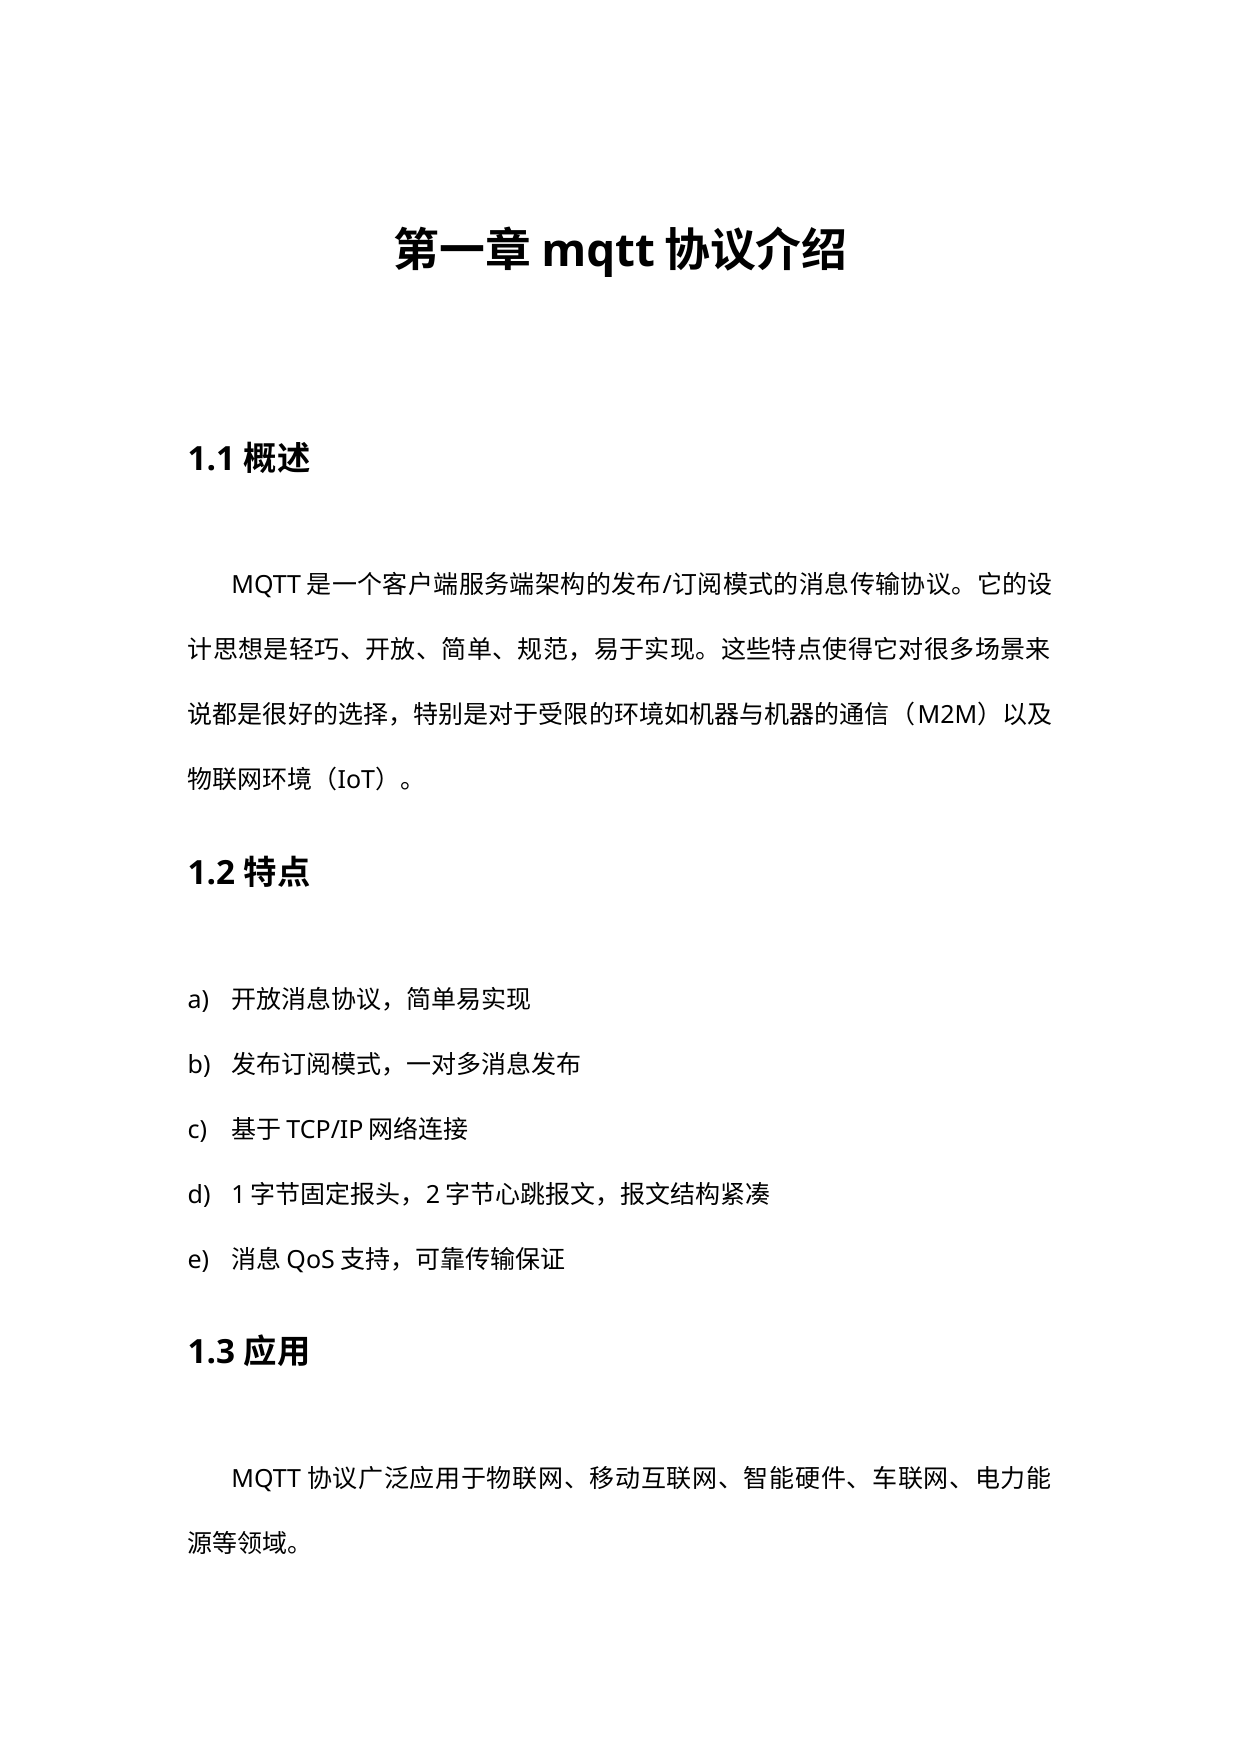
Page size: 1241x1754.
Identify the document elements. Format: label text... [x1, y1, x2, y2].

list 发布订阅模式，一对多消息发布 [187, 1030, 1053, 1095]
list 基于TCP/IP网络连接 [187, 1095, 1053, 1160]
list 开放消息协议，简单易实现 [187, 965, 1053, 1030]
text MQTT协议广泛应用于物联网、移动互联网、智能硬件、车联网、电力能源等领域。 [187, 1444, 1053, 1574]
text MQTT是一个客户端服务端架构的发布/订阅模式的消息传输协议。它的设计思想是轻巧、开放、简单、规范，易于实现。这些特点使得它对很多场景来说都是很好的选择，特别是对于受限的环境如机器与机器的通信（M2M）以及物联网环境（IoT）。 [187, 550, 1053, 810]
list 消息QoS支持，可靠传输保证 [187, 1225, 1053, 1290]
list 1字节固定报头，2字节心跳报文，报文结构紧凑 [187, 1160, 1053, 1225]
subtitle 1.2 特点 [187, 837, 1053, 902]
subtitle 1.1 概述 [187, 423, 1053, 488]
subtitle 1.3 应用 [187, 1317, 1053, 1382]
subtitle 第一章 mqtt协议介绍 [187, 197, 1053, 295]
